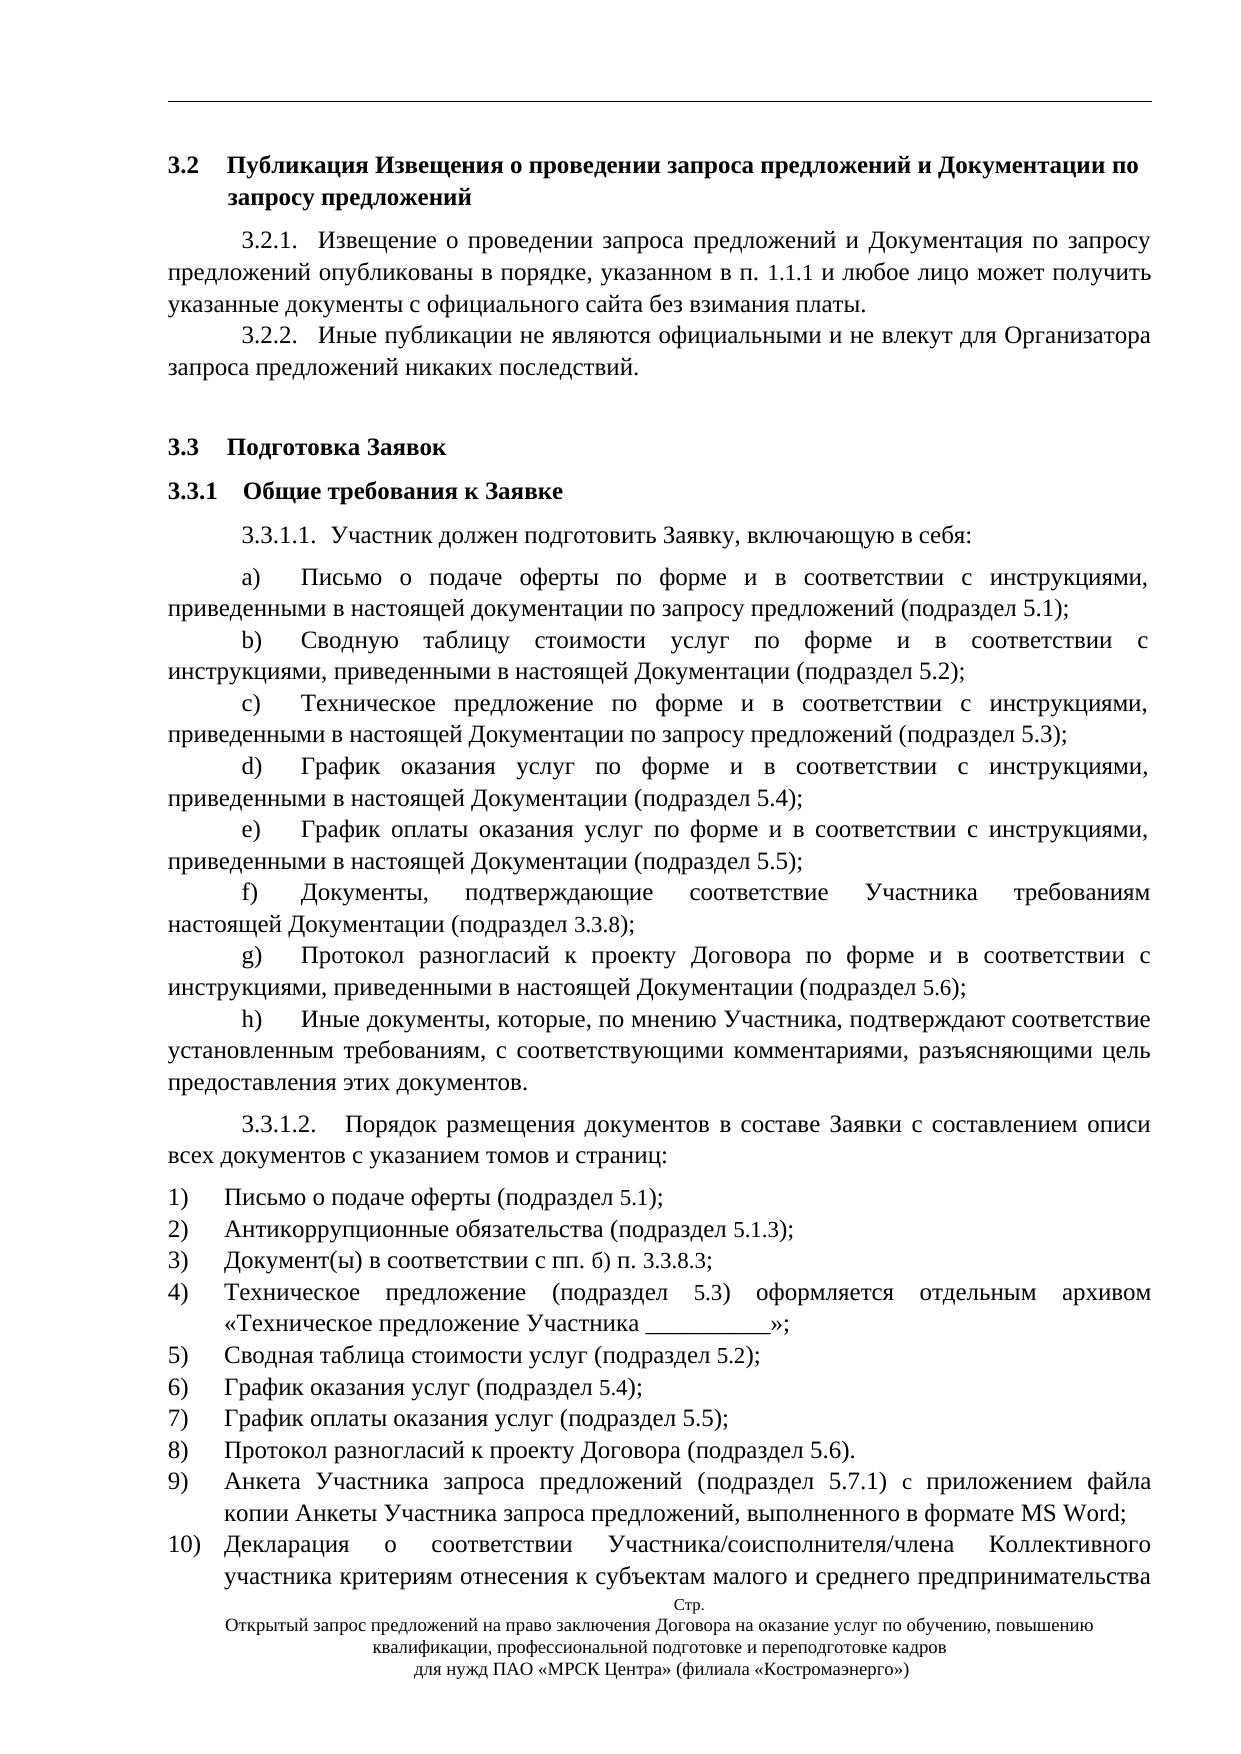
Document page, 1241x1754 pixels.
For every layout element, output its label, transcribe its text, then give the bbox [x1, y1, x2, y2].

list Письмо о подаче оферты (подраздел 5.1); [168, 1182, 1152, 1211]
list График оплаты оказания услуг (подраздел 5.5); [168, 1403, 1152, 1432]
list Техническое предложение (подраздел 5.3) оформляется отдельным архивом «Техническое предложение Участника __________»; [168, 1277, 1152, 1337]
subtitle Общие требования к Заявке [168, 476, 1152, 504]
subtitle Подготовка Заявок [168, 432, 1152, 460]
list Сводная таблица стоимости услуг (подраздел 5.2); [168, 1340, 1152, 1369]
list Техническое предложение по форме и в соответствии с инструкциями, приведенными в настоящей Документации по запросу предложений (подраздел 5.3); [168, 688, 1148, 748]
list Протокол разногласий к проекту Договора (подраздел 5.6). [168, 1435, 1152, 1463]
list Извещение о проведении запроса предложений и Документация по запросу предложений опубликованы в порядке, указанном в п. 1.1.1 и любое лицо может получить указанные документы с официального сайта без взимания платы. [168, 226, 1152, 317]
list Анкета Участника запроса предложений (подраздел 5.7.1) с приложением файла копии Анкеты Участника запроса предложений, выполненного в формате MS Word; [168, 1466, 1152, 1527]
list Документ(ы) в соответствии с пп. б) п. 3.3.8.3; [168, 1245, 1152, 1274]
list Письмо о подаче оферты по форме и в соответствии с инструкциями, приведенными в настоящей документации по запросу предложений (подраздел 5.1); [168, 562, 1148, 622]
list Иные публикации не являются официальными и не влекут для Организатора запроса предложений никаких последствий. [168, 320, 1152, 381]
list Порядок размещения документов в составе Заявки с составлением описи всех документов с указанием томов и страниц: [168, 1109, 1152, 1169]
list Протокол разногласий к проекту Договора по форме и в соответствии с инструкциями, приведенными в настоящей Документации (подраздел 5.6); [168, 941, 1151, 1001]
list График оказания услуг по форме и в соответствии с инструкциями, приведенными в настоящей Документации (подраздел 5.4); [168, 751, 1149, 811]
subtitle Публикация Извещения о проведении запроса предложений и Документации по запросу предложений [168, 150, 1152, 210]
list Иные документы, которые, по мнению Участника, подтверждают соответствие установленным требованиям, с соответствующими комментариями, разъясняющими цель предоставления этих документов. [168, 1004, 1152, 1096]
list Сводную таблицу стоимости услуг по форме и в соответствии с инструкциями, приведенными в настоящей Документации (подраздел 5.2); [168, 625, 1148, 685]
list График оказания услуг (подраздел 5.4); [168, 1372, 1152, 1400]
list Антикоррупционные обязательства (подраздел 5.1.3); [168, 1214, 1152, 1243]
list График оплаты оказания услуг по форме и в соответствии с инструкциями, приведенными в настоящей Документации (подраздел 5.5); [168, 814, 1149, 874]
list Документы, подтверждающие соответствие Участника требованиям настоящей Документации (подраздел 3.3.8); [168, 877, 1151, 938]
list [168, 1529, 1152, 1590]
list Участник должен подготовить Заявку, включающую в себя: [168, 520, 1152, 548]
